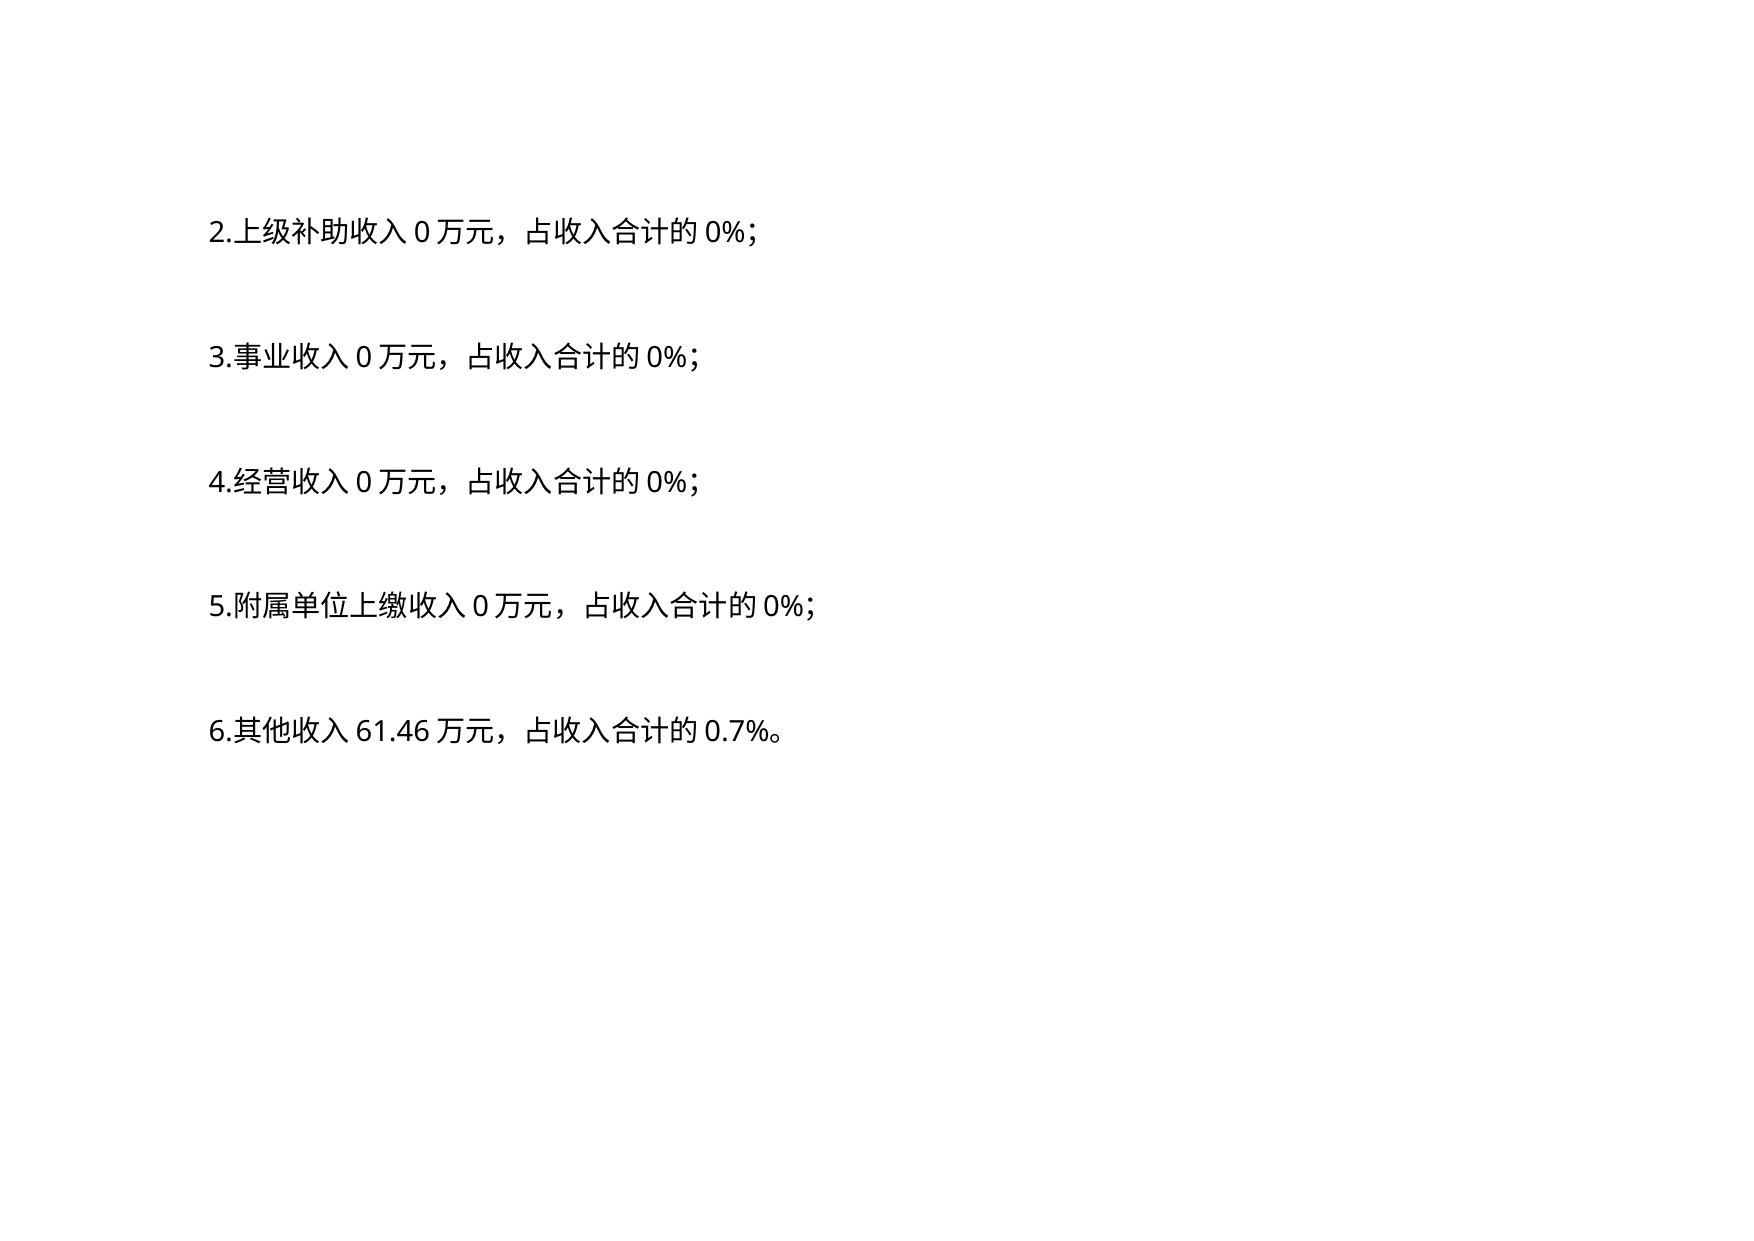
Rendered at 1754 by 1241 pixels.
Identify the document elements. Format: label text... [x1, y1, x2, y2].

text 2.上级补助收入0万元，占收入合计的0%； [150, 198, 1604, 263]
text 4.经营收入0万元，占收入合计的0%； [150, 447, 1604, 512]
text 6.其他收入61.46万元，占收入合计的0.7%。 [150, 696, 1604, 761]
text 5.附属单位上缴收入0万元，占收入合计的0%； [150, 572, 1604, 637]
text 3.事业收入0万元，占收入合计的0%； [150, 322, 1604, 387]
